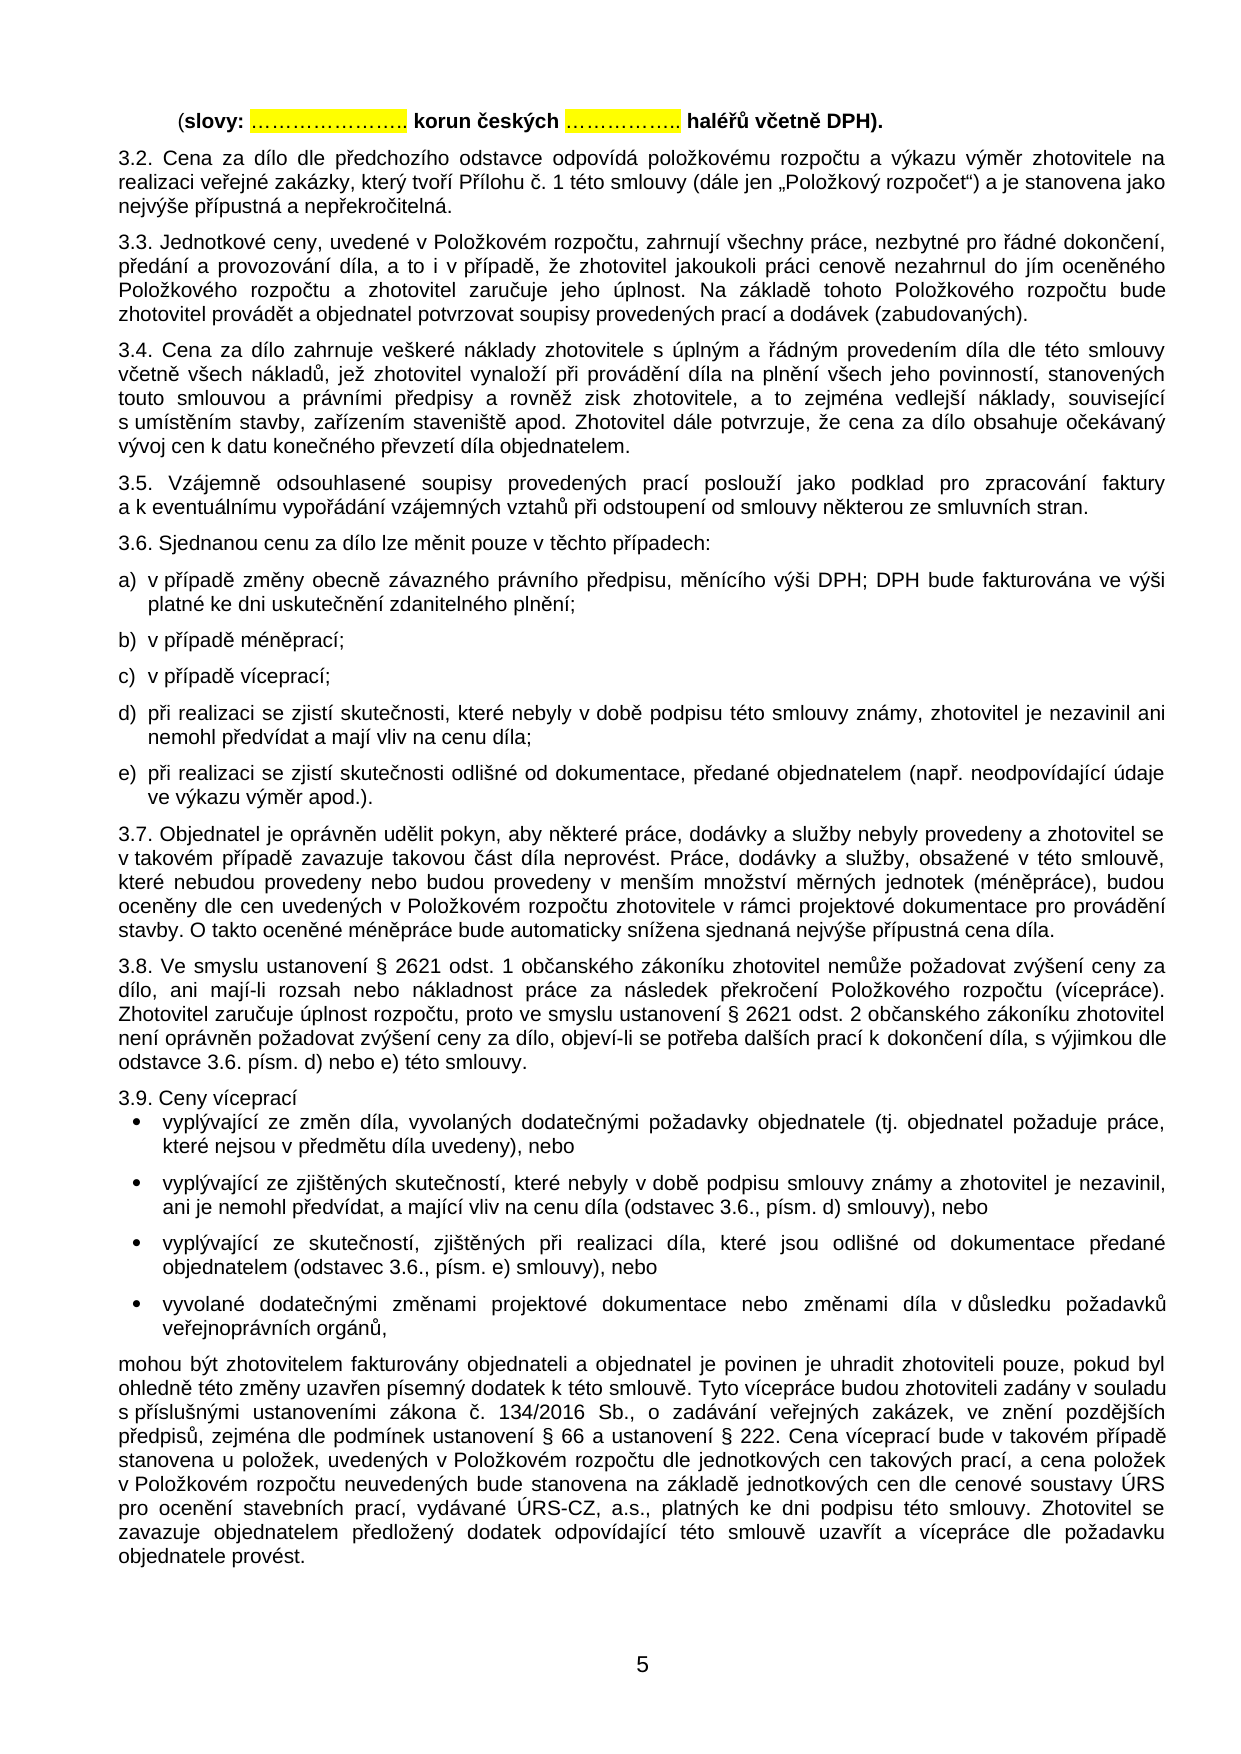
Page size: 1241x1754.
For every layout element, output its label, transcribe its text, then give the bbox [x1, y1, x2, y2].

text d) při realizaci se zjistí skutečnosti, které nebyly v době podpisu této smlouvy známy, zhotovitel je nezavinil ani nemohl předvídat a mají vliv na cenu díla; [118, 701, 1167, 749]
list vyplývající ze změn díla, vyvolaných dodatečnými požadavky objednatele (tj. objednatel požaduje práce, které nejsou v předmětu díla uvedeny), nebo [133, 1110, 1167, 1158]
text b) v případě méněprací; [118, 628, 1167, 652]
text e) při realizaci se zjistí skutečnosti odlišné od dokumentace, předané objednatelem (např. neodpovídající údaje ve výkazu výměr apod.). [118, 761, 1167, 809]
text (slovy: ………………….. korun českých …………….. haléřů včetně DPH). [681, 109, 1167, 133]
list vyplývající ze zjištěných skutečností, které nebyly v době podpisu smlouvy známy a zhotovitel je nezavinil, ani je nemohl předvídat, a mající vliv na cenu díla (odstavec 3.6., písm. d) smlouvy), nebo [133, 1171, 1167, 1219]
list vyvolané dodatečnými změnami projektové dokumentace nebo změnami díla v důsledku požadavků veřejnoprávních orgánů, [133, 1292, 1167, 1340]
list vyplývající ze skutečností, zjištěných při realizaci díla, které jsou odlišné od dokumentace předané objednatelem (odstavec 3.6., písm. e) smlouvy), nebo [133, 1231, 1167, 1279]
text 3.5. Vzájemně odsouhlasené soupisy provedených prací poslouží jako podklad pro zpracování faktury a k eventuálnímu vypořádání vzájemných vztahů při odstoupení od smlouvy některou ze smluvních stran. [118, 471, 1167, 518]
text 3.3. Jednotkové ceny, uvedené v Položkovém rozpočtu, zahrnují všechny práce, nezbytné pro řádné dokončení, předání a provozování díla, a to i v případě, že zhotovitel jakoukoli práci cenově nezahrnul do jím oceněného Položkového rozpočtu a zhotovitel zaručuje jeho úplnost. Na základě tohoto Položkového rozpočtu bude zhotovitel provádět a objednatel potvrzovat soupisy provedených prací a dodávek (zabudovaných). [118, 230, 1167, 326]
text 3.4. Cena za dílo zahrnuje veškeré náklady zhotovitele s úplným a řádným provedením díla dle této smlouvy včetně všech nákladů, jež zhotovitel vynaloží při provádění díla na plnění všech jeho povinností, stanovených touto smlouvou a právními předpisy a rovněž zisk zhotovitele, a to zejména vedlejší náklady, související s umístěním stavby, zařízením staveniště apod. Zhotovitel dále potvrzuje, že cena za dílo obsahuje očekávaný vývoj cen k datu konečného převzetí díla objednatelem. [118, 338, 1167, 458]
text 3.7. Objednatel je oprávněn udělit pokyn, aby některé práce, dodávky a služby nebyly provedeny a zhotovitel se v takovém případě zavazuje takovou část díla neprovést. Práce, dodávky a služby, obsažené v této smlouvě, které nebudou provedeny nebo budou provedeny v menším množství měrných jednotek (méněpráce), budou oceněny dle cen uvedených v Položkovém rozpočtu zhotovitele v rámci projektové dokumentace pro provádění stavby. O takto oceněné méněpráce bude automaticky snížena sjednaná nejvýše přípustná cena díla. [118, 822, 1167, 941]
text (slovy: ………………….. korun českých …………….. haléřů včetně DPH). [407, 109, 565, 133]
text 3.8. Ve smyslu ustanovení § 2621 odst. 1 občanského zákoníku zhotovitel nemůže požadovat zvýšení ceny za dílo, ani mají-li rozsah nebo nákladnost práce za následek překročení Položkového rozpočtu (vícepráce). Zhotovitel zaručuje úplnost rozpočtu, proto ve smyslu ustanovení § 2621 odst. 2 občanského zákoníku zhotovitel není oprávněn požadovat zvýšení ceny za dílo, objeví-li se potřeba dalších prací k dokončení díla, s výjimkou dle odstavce 3.6. písm. d) nebo e) této smlouvy. [118, 954, 1167, 1074]
text a) v případě změny obecně závazného právního předpisu, měnícího výši DPH; DPH bude fakturována ve výši platné ke dni uskutečnění zdanitelného plnění; [118, 567, 1167, 615]
text 3.6. Sjednanou cenu za dílo lze měnit pouze v těchto případech: [118, 531, 1167, 555]
text 3.2. Cena za dílo dle předchozího odstavce odpovídá položkovému rozpočtu a výkazu výměr zhotovitele na realizaci veřejné zakázky, který tvoří Přílohu č. 1 této smlouvy (dále jen „Položkový rozpočet“) a je stanovena jako nejvýše přípustná a nepřekročitelná. [118, 146, 1167, 217]
text mohou být zhotovitelem fakturovány objednateli a objednatel je povinen je uhradit zhotoviteli pouze, pokud byl ohledně této změny uzavřen písemný dodatek k této smlouvě. Tyto vícepráce budou zhotoviteli zadány v souladu s příslušnými ustanoveními zákona č. 134/2016 Sb., o zadávání veřejných zakázek, ve znění pozdějších předpisů, zejména dle podmínek ustanovení § 66 a ustanovení § 222. Cena víceprací bude v takovém případě stanovena u položek, uvedených v Položkovém rozpočtu dle jednotkových cen takových prací, a cena položek v Položkovém rozpočtu neuvedených bude stanovena na základě jednotkových cen dle cenové soustavy ÚRS pro ocenění stavebních prací, vydávané ÚRS-CZ, a.s., platných ke dni podpisu této smlouvy. Zhotovitel se zavazuje objednatelem předložený dodatek odpovídající této smlouvě uzavřít a vícepráce dle požadavku objednatele provést. [118, 1352, 1167, 1568]
list 3.9. Ceny víceprací [118, 1086, 1167, 1110]
text c) v případě víceprací; [118, 664, 1167, 688]
